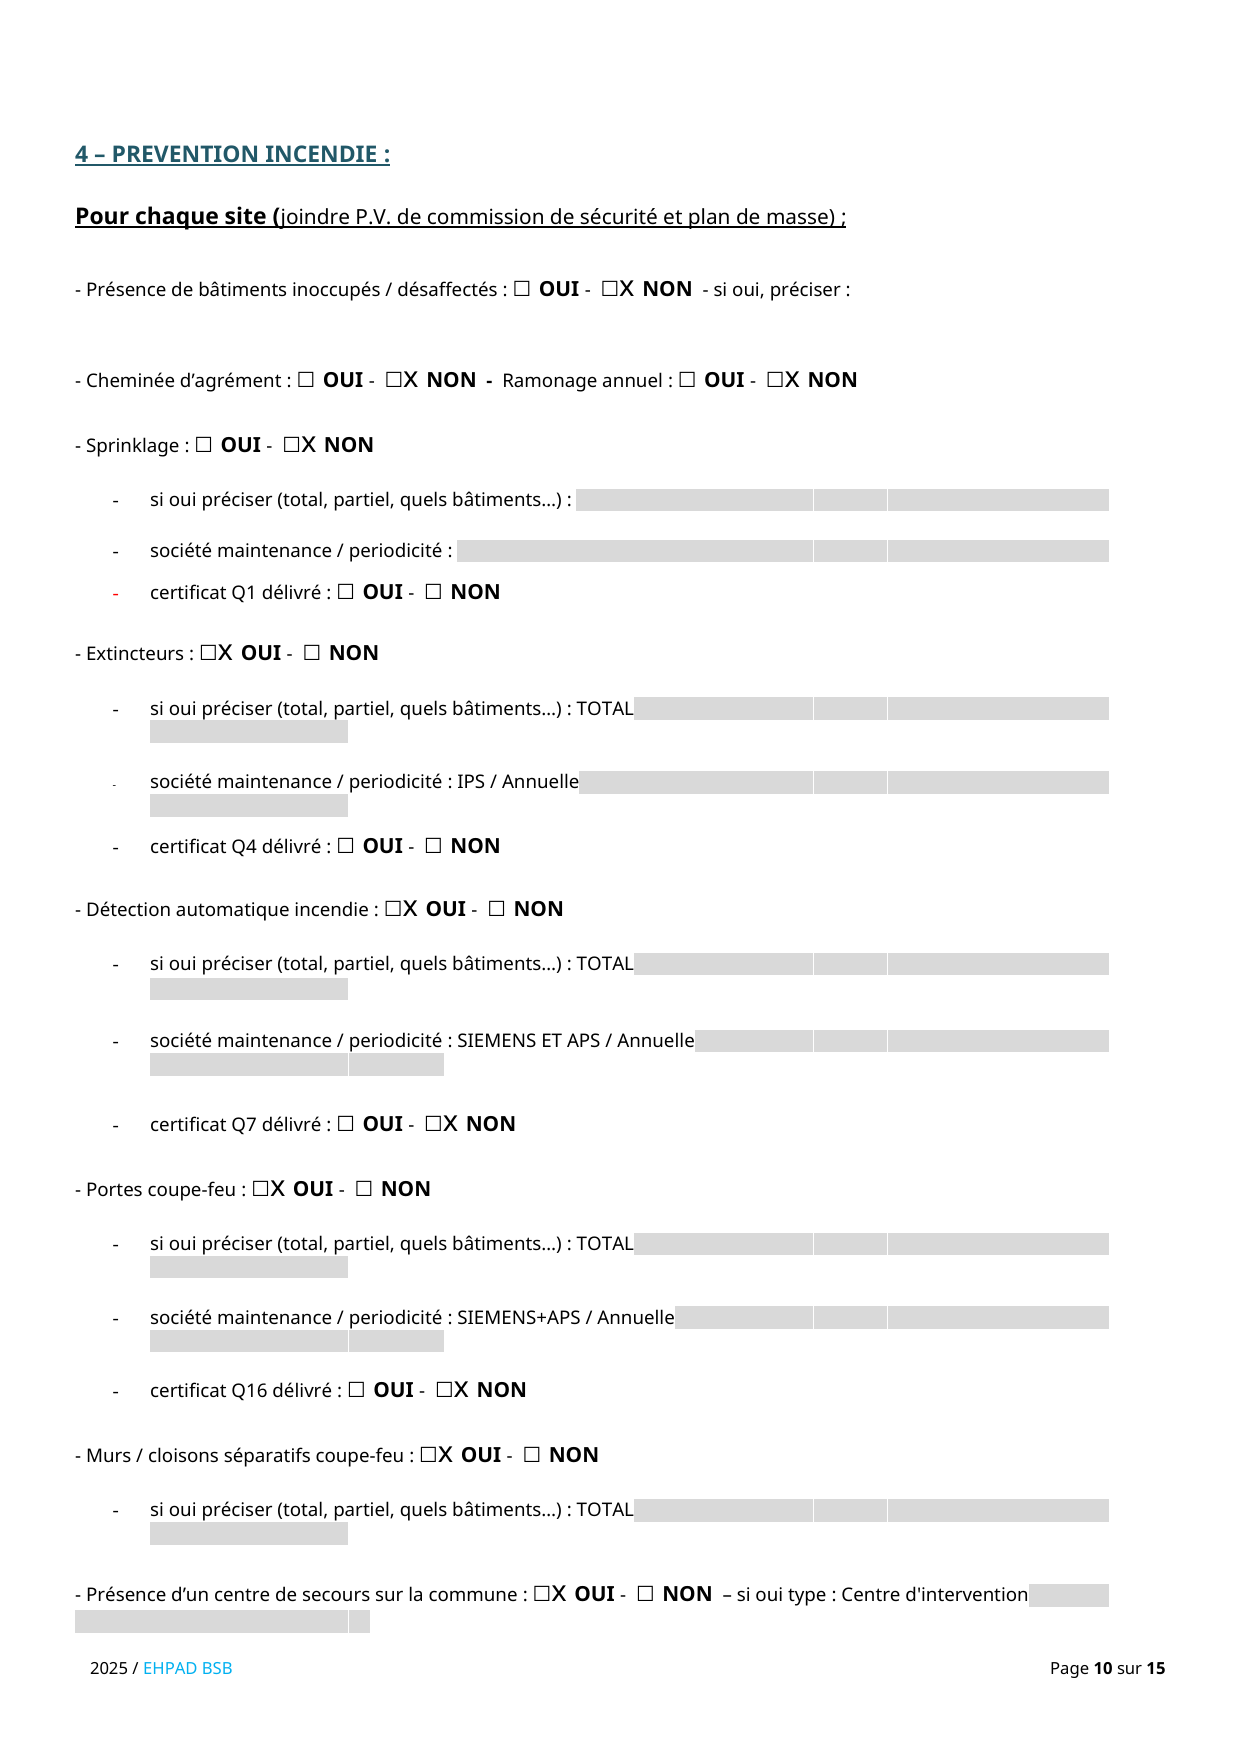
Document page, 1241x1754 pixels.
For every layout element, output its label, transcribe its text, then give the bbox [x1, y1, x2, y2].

list certificat Q16 délivré : OUI - x NON [112, 1366, 1165, 1406]
list certificat Q1 délivré : OUI - NON [112, 577, 1165, 606]
list si oui préciser (total, partiel, quels bâtiments…) : TOTAL [112, 1497, 1165, 1545]
text - Détection automatique incendie : x OUI - NON [75, 885, 1165, 925]
list société maintenance / periodicité : SIEMENS ET APS / Annuelle [112, 1027, 1165, 1076]
list société maintenance / periodicité : SIEMENS+APS / Annuelle [112, 1304, 1165, 1352]
list si oui préciser (total, partiel, quels bâtiments…) : [112, 486, 1165, 512]
list si oui préciser (total, partiel, quels bâtiments…) : TOTAL [112, 1230, 1165, 1278]
text Pour chaque site (joindre P.V. de commission de sécurité et plan de masse) ; [75, 200, 1165, 231]
text - Portes coupe-feu : x OUI - NON [75, 1165, 1165, 1205]
text - Extincteurs : x OUI - NON [75, 630, 1165, 669]
text - Murs / cloisons séparatifs coupe-feu : x OUI - NON [75, 1432, 1165, 1471]
text - Cheminée d’agrément : OUI - x NON - Ramonage annuel : OUI - x NON [75, 356, 1165, 396]
list si oui préciser (total, partiel, quels bâtiments…) : TOTAL [112, 695, 1165, 743]
list certificat Q4 délivré : OUI - NON [112, 831, 1165, 859]
text - Présence d’un centre de secours sur la commune : x OUI - NON – si oui type : Centre d'intervention [75, 1571, 1165, 1633]
list certificat Q7 délivré : OUI - x NON [112, 1100, 1165, 1139]
subtitle 4 – PREVENTION INCENDIE : [75, 137, 1165, 169]
list si oui préciser (total, partiel, quels bâtiments…) : TOTAL [112, 950, 1165, 1000]
list société maintenance / periodicité : IPS / Annuelle [112, 769, 1165, 817]
list société maintenance / periodicité : [112, 537, 1165, 563]
text - Présence de bâtiments inoccupés / désaffectés : OUI - x NON - si oui, préciser : [75, 265, 1165, 305]
text - Sprinklage : OUI - x NON [75, 421, 1165, 461]
